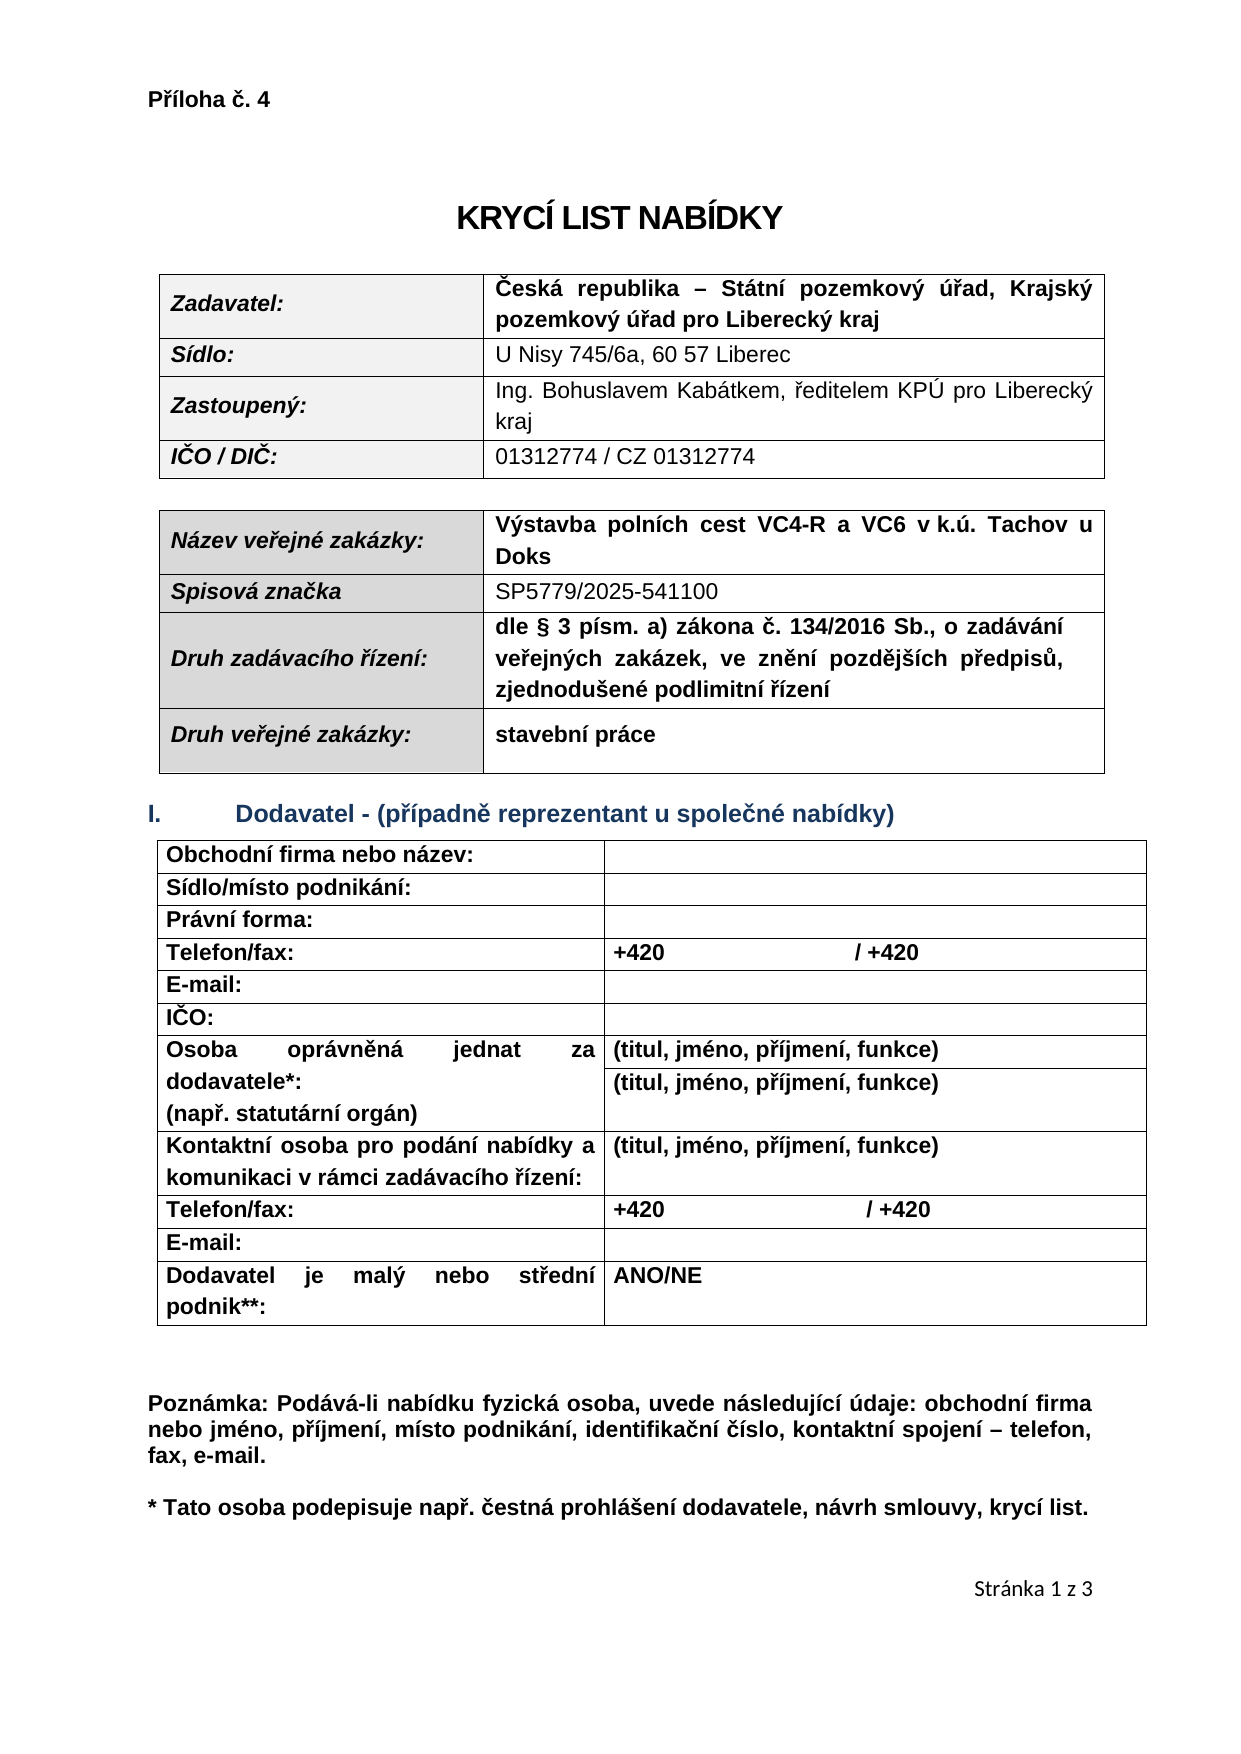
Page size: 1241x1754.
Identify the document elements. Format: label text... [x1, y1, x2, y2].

table_header Obchodní firma nebo název: [158, 841, 604, 872]
table_cell [605, 971, 1146, 1003]
table_cell Telefon/fax: [158, 939, 604, 970]
title Krycí list nabídky [148, 198, 1093, 236]
table_cell Druh zadávacího řízení: [160, 613, 483, 708]
table_cell E-mail: [158, 1229, 604, 1261]
subtitle Dodavatel - (případně reprezentant u společné nabídky) [148, 798, 1093, 827]
table_cell (titul, jméno, příjmení, funkce) [605, 1132, 1146, 1195]
table_cell +420 / +420 [605, 939, 1146, 970]
table_cell Sídlo: [160, 339, 483, 376]
text * Tato osoba podepisuje např. čestná prohlášení dodavatele, návrh smlouvy, krycí list. [148, 1494, 1093, 1520]
table_cell E-mail: [158, 971, 604, 1003]
table_cell Telefon/fax: [158, 1196, 604, 1228]
table_cell [605, 874, 1146, 905]
table_cell +420 / +420 [605, 1196, 1146, 1228]
table_cell [605, 906, 1146, 938]
table_cell Zastoupený: [160, 377, 483, 440]
table_cell Ing. Bohuslavem Kabátkem, ředitelem KPÚ pro Liberecký kraj [484, 377, 1104, 440]
text Poznámka: Podává-li nabídku fyzická osoba, uvede následující údaje: obchodní firma nebo jméno, příjmení, místo podnikání, identifikační číslo, kontaktní spojení – telefon, fax, e-mail. [148, 1389, 1093, 1469]
table_cell SP5779/2025-541100 [484, 575, 1104, 612]
table_header Česká republika – Státní pozemkový úřad, Krajský pozemkový úřad pro Liberecký kraj [484, 275, 1104, 338]
table_header Název veřejné zakázky: [160, 511, 483, 574]
table_cell stavební práce [484, 709, 1104, 772]
table_cell (titul, jméno, příjmení, funkce) [605, 1069, 1146, 1131]
table_cell ANO/NE [605, 1262, 1146, 1325]
table_cell Osoba oprávněná jednat za dodavatele*: (např. statutární orgán) [158, 1036, 604, 1131]
table_cell Kontaktní osoba pro podání nabídky a komunikaci v rámci zadávacího řízení: [158, 1132, 604, 1195]
table_cell Spisová značka [160, 575, 483, 612]
table_cell [605, 1229, 1146, 1261]
table_cell IČO: [158, 1004, 604, 1035]
table_cell dle § 3 písm. a) zákona č. 134/2016 Sb., o zadávání veřejných zakázek, ve znění pozdějších předpisů, zjednodušené podlimitní řízení [484, 613, 1104, 708]
table_cell Dodavatel je malý nebo střední podnik**: [158, 1262, 604, 1325]
table_cell (titul, jméno, příjmení, funkce) [605, 1036, 1146, 1068]
table_cell Druh veřejné zakázky: [160, 709, 483, 772]
table_header Zadavatel: [160, 275, 483, 338]
table_header Výstavba polních cest VC4-R a VC6 v k.ú. Tachov u Doks [484, 511, 1104, 574]
table_cell IČO / DIČ: [160, 441, 483, 477]
table_header [605, 841, 1146, 872]
table_cell 01312774 / CZ 01312774 [484, 441, 1104, 477]
table_cell Právní forma: [158, 906, 604, 938]
table_cell Sídlo/místo podnikání: [158, 874, 604, 905]
table_cell [605, 1004, 1146, 1035]
table_cell U Nisy 745/6a, 60 57 Liberec [484, 339, 1104, 376]
